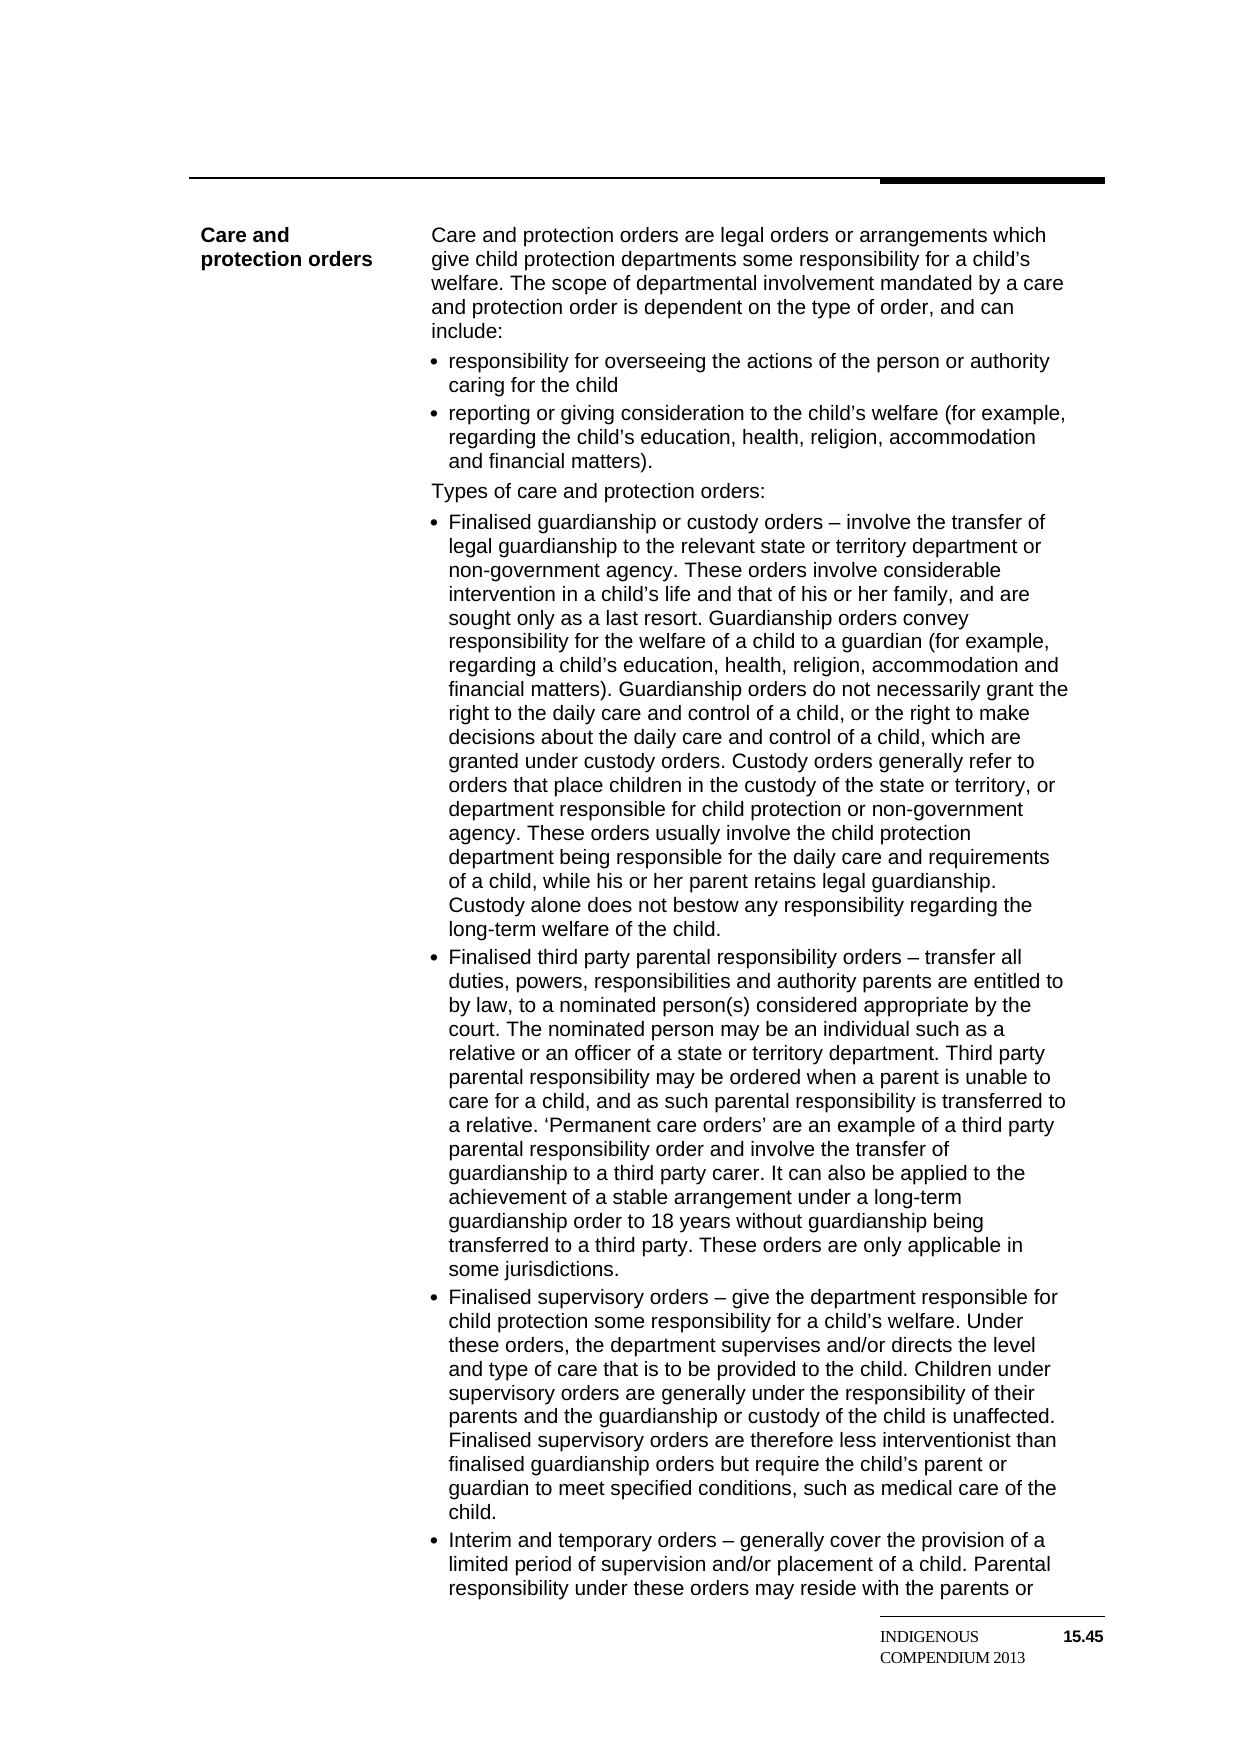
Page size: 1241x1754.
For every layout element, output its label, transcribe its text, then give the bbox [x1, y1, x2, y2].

table_header Care and protection orders [189, 217, 419, 1600]
